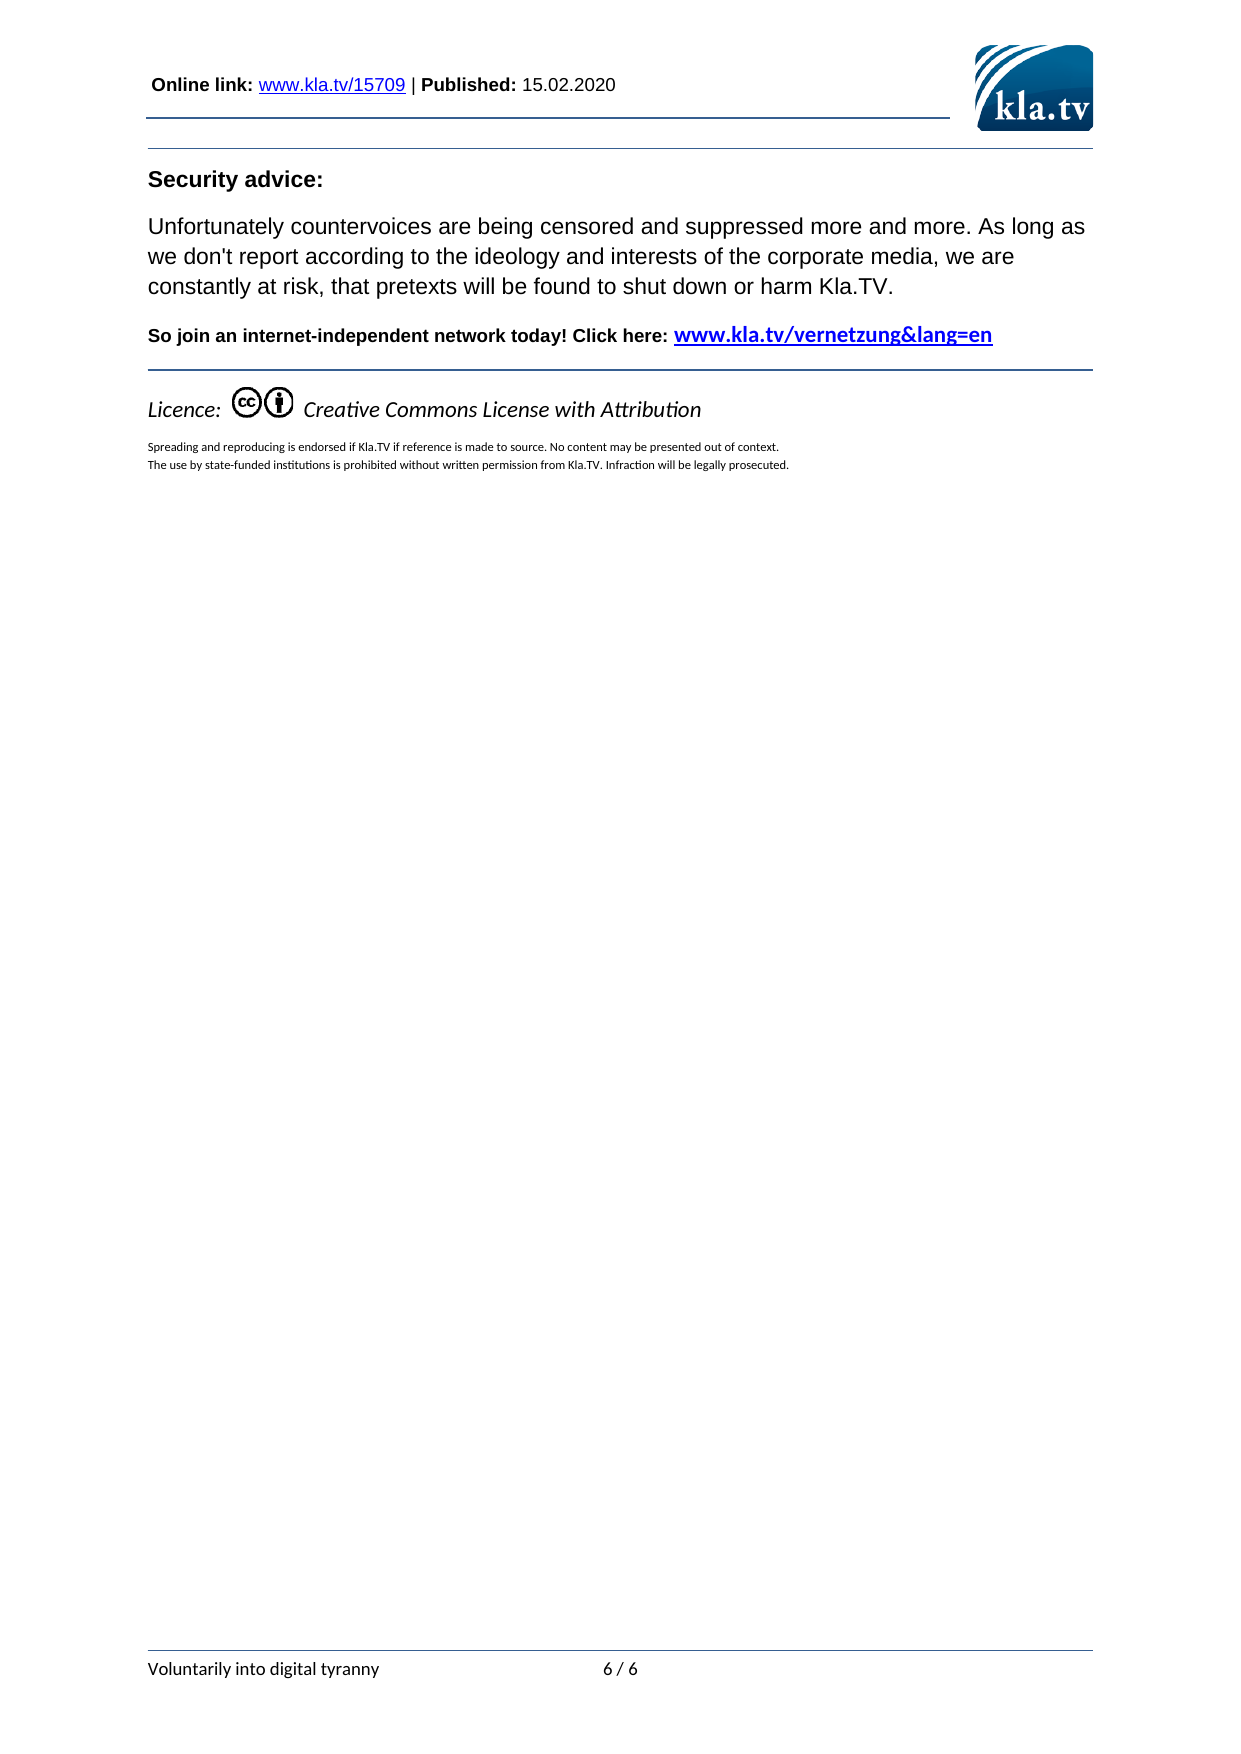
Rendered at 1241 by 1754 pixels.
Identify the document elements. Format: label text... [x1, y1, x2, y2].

text Unfortunately countervoices are being censored and suppressed more and more. As long as we don't report according to the ideology and interests of the corporate media, we are constantly at risk, that pretexts will be found to shut down or harm Kla.TV. [148, 213, 1093, 299]
text Licence: Creative Commons License with Attribution [148, 371, 1093, 423]
text So join an internet-independent network today! Click here: www.kla.tv/vernetzung&lang=en [148, 320, 1093, 348]
text Spreading and reproducing is endorsed if Kla.TV if reference is made to source. No content may be presented out of context. The use by state-funded institutions is prohibited without written permission from Kla.TV. Infraction will be legally prosecuted. [148, 440, 1093, 473]
text Security advice: [148, 149, 1093, 192]
